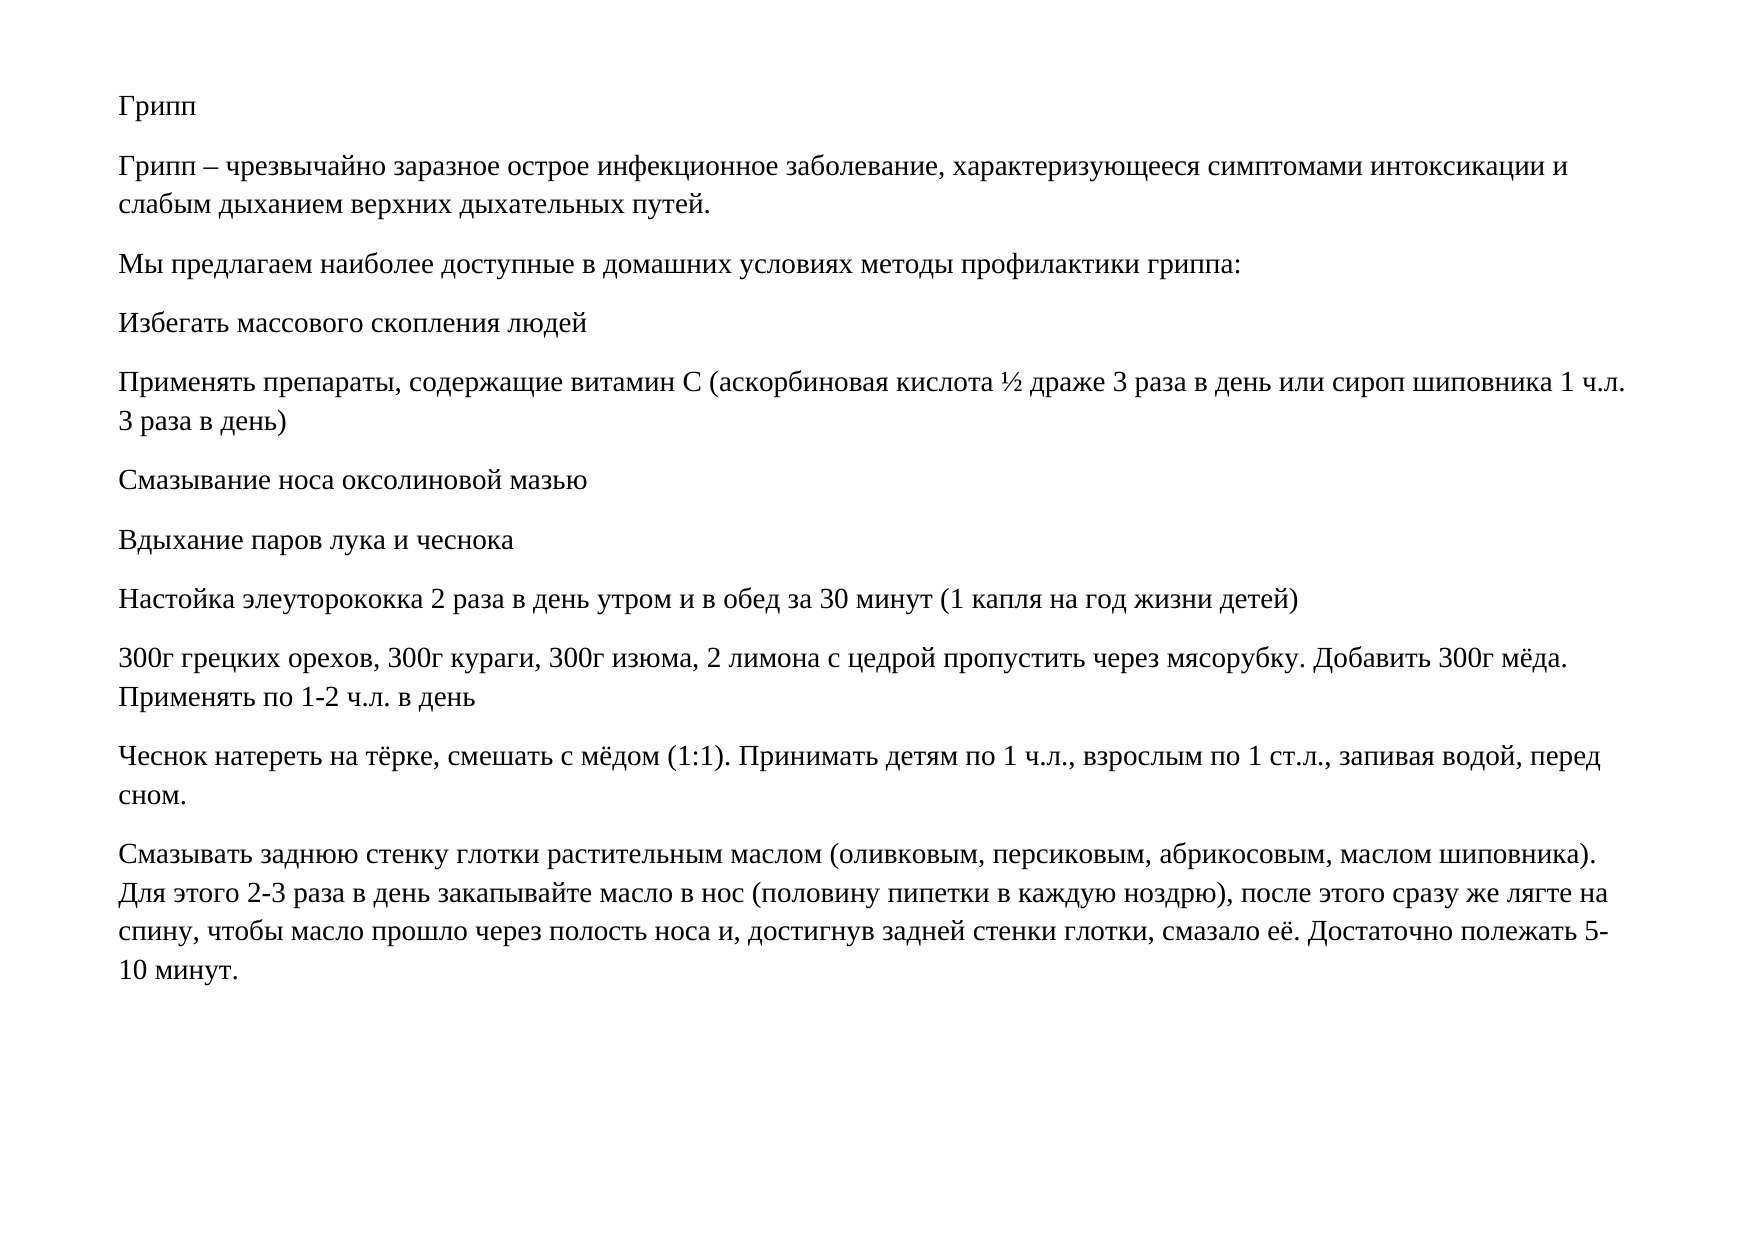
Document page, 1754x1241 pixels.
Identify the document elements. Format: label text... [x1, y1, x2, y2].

text Применять препараты, содержащие витамин С (аскорбиновая кислота ½ драже 3 раза в день или сироп шиповника 1 ч.л. 3 раза в день) [118, 364, 1636, 437]
text Грипп – чрезвычайно заразное острое инфекционное заболевание, характеризующееся симптомами интоксикации и слабым дыханием верхних дыхательных путей. [118, 148, 1636, 220]
text Мы предлагаем наиболее доступные в домашних условиях методы профилактики гриппа: [118, 246, 1636, 279]
text Вдыхание паров лука и чеснока [118, 522, 1636, 555]
text Грипп [118, 88, 1636, 122]
text Чеснок натереть на тёрке, смешать с мёдом (1:1). Принимать детям по 1 ч.л., взрослым по 1 ст.л., запивая водой, перед сном. [118, 738, 1636, 811]
text Смазывание носа оксолиновой мазью [118, 462, 1636, 496]
text 300г грецких орехов, 300г кураги, 300г изюма, 2 лимона с цедрой пропустить через мясорубку. Добавить 300г мёда. Применять по 1-2 ч.л. в день [118, 641, 1636, 713]
text Избегать массового скопления людей [118, 305, 1636, 339]
text Настойка элеуторококка 2 раза в день утром и в обед за 30 минут (1 капля на год жизни детей) [118, 581, 1636, 615]
text Смазывать заднюю стенку глотки растительным маслом (оливковым, персиковым, абрикосовым, маслом шиповника). Для этого 2-3 раза в день закапывайте масло в нос (половину пипетки в каждую ноздрю), после этого сразу же лягте на спину, чтобы масло прошло через полость носа и, достигнув задней стенки глотки, смазало её. Достаточно полежать 5-10 минут. [118, 836, 1636, 986]
